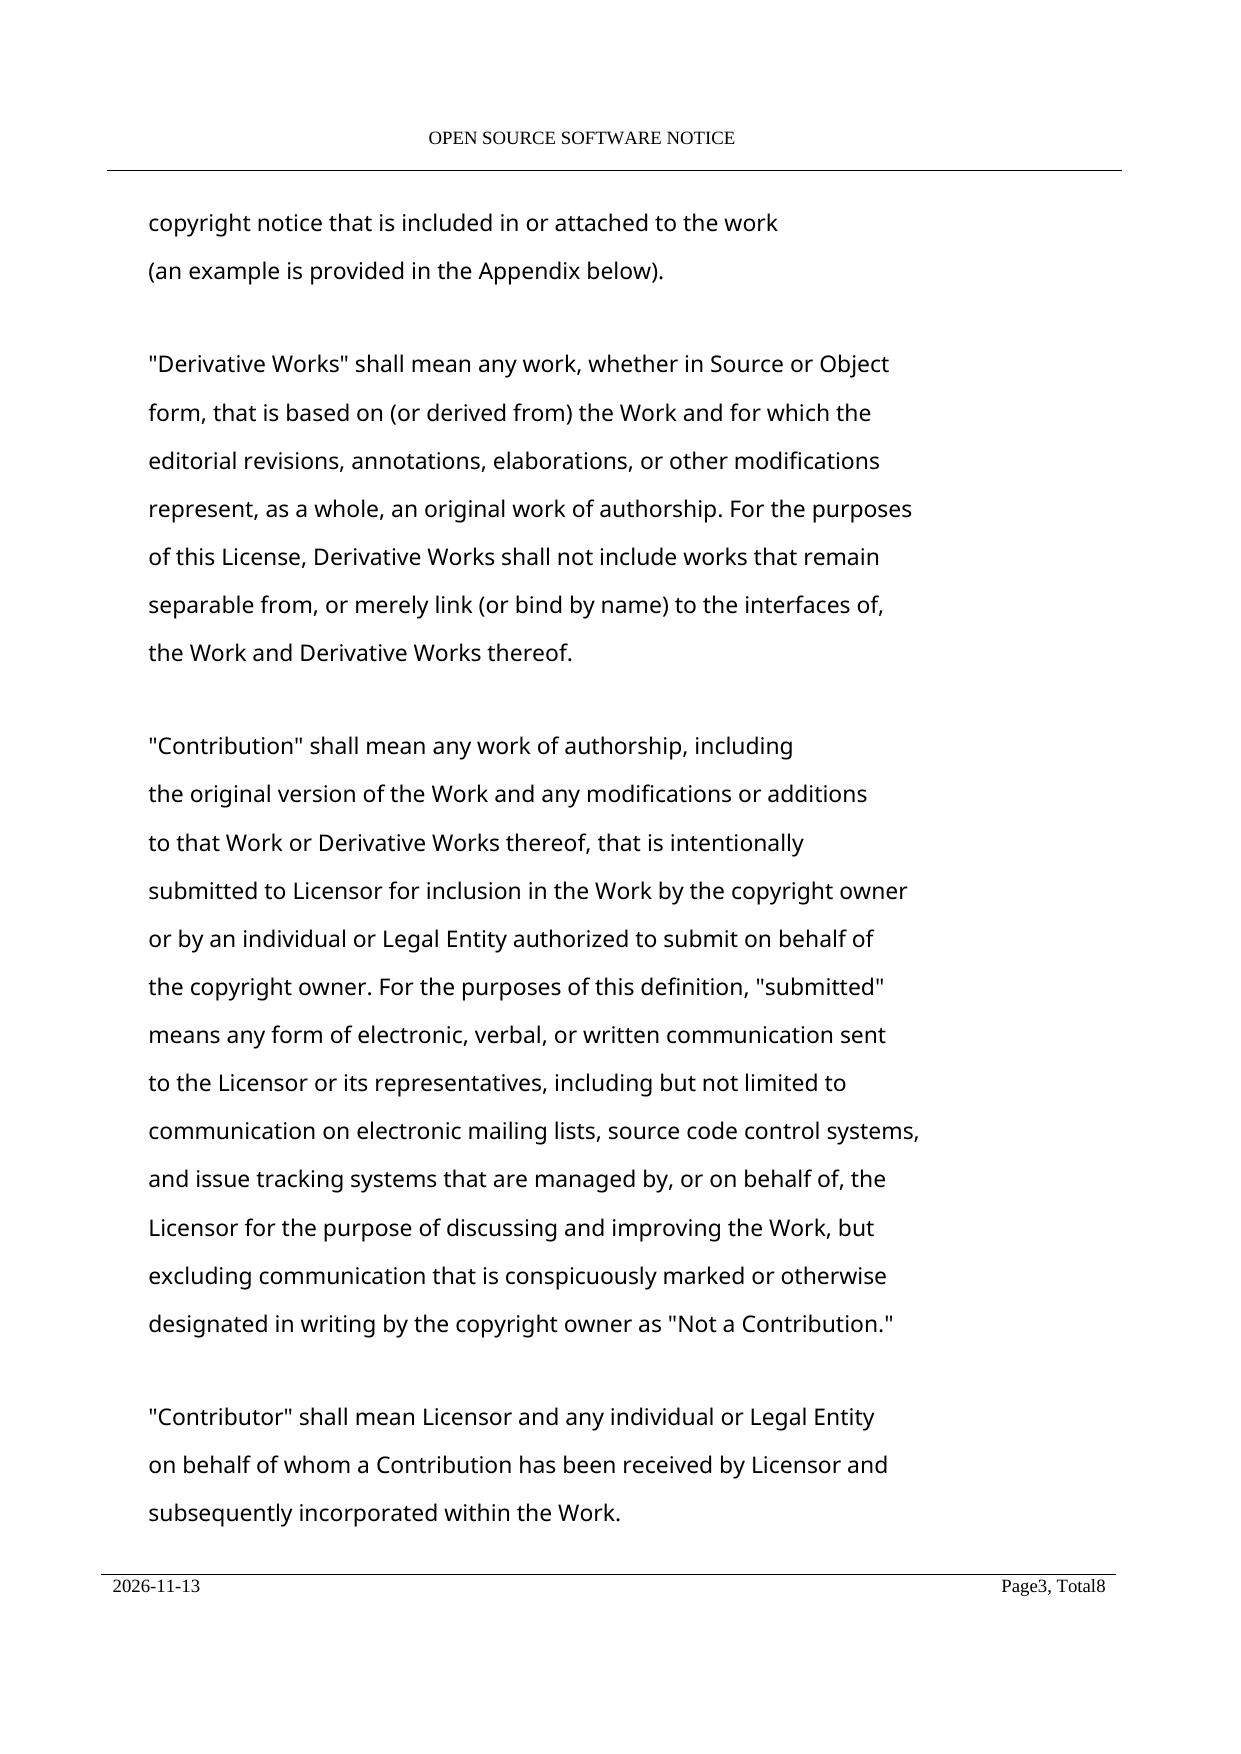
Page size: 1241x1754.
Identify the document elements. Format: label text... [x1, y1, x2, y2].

text the Work and Derivative Works thereof. [112, 636, 1128, 669]
text or by an individual or Legal Entity authorized to submit on behalf of [112, 922, 1128, 955]
text submitted to Licensor for inclusion in the Work by the copyright owner [112, 874, 1128, 907]
text communication on electronic mailing lists, source code control systems, [112, 1115, 1128, 1147]
text Licensor for the purpose of discussing and improving the Work, but [112, 1211, 1128, 1243]
text editorial revisions, annotations, elaborations, or other modifications [112, 444, 1128, 476]
text (an example is provided in the Appendix below). [112, 254, 1128, 287]
text "Contribution" shall mean any work of authorship, including [112, 730, 1128, 762]
text to the Licensor or its representatives, including but not limited to [112, 1067, 1128, 1099]
text form, that is based on (or derived from) the Work and for which the [112, 396, 1128, 428]
text subsequently incorporated within the Work. [112, 1497, 1128, 1529]
text on behalf of whom a Contribution has been received by Licensor and [112, 1448, 1128, 1481]
text separable from, or merely link (or bind by name) to the interfaces of, [112, 588, 1128, 621]
text the original version of the Work and any modifications or additions [112, 778, 1128, 810]
text of this License, Derivative Works shall not include works that remain [112, 540, 1128, 573]
text "Derivative Works" shall mean any work, whether in Source or Object [112, 348, 1128, 380]
text designated in writing by the copyright owner as "Not a Contribution." [112, 1307, 1128, 1340]
text excluding communication that is conspicuously marked or otherwise [112, 1259, 1128, 1292]
text copyright notice that is included in or attached to the work [112, 206, 1128, 239]
text to that Work or Derivative Works thereof, that is intentionally [112, 826, 1128, 858]
text means any form of electronic, verbal, or written communication sent [112, 1018, 1128, 1051]
text and issue tracking systems that are managed by, or on behalf of, the [112, 1163, 1128, 1195]
text represent, as a whole, an original work of authorship. For the purposes [112, 492, 1128, 524]
text "Contributor" shall mean Licensor and any individual or Legal Entity [112, 1400, 1128, 1433]
text the copyright owner. For the purposes of this definition, "submitted" [112, 970, 1128, 1003]
